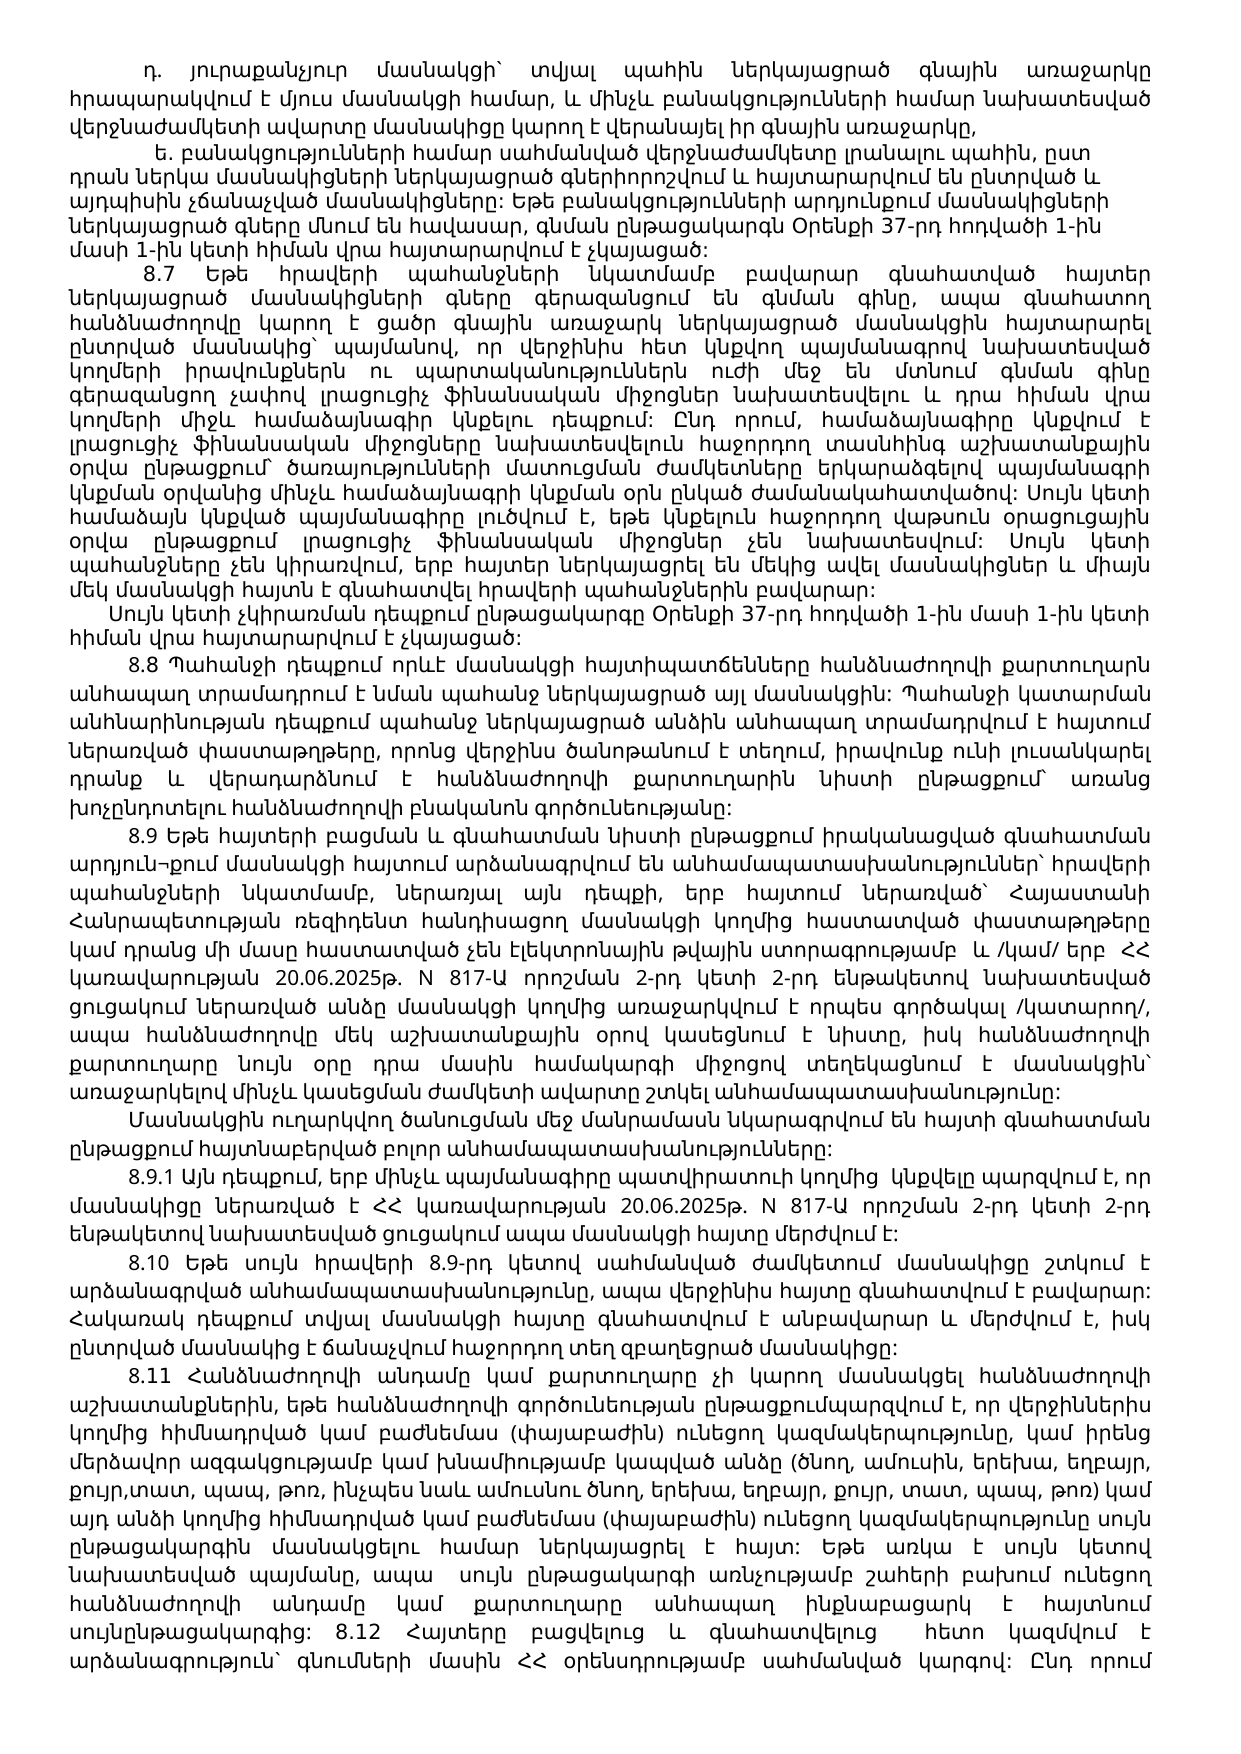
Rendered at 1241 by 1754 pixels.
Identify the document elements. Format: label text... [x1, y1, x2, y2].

text 8.7 Եթե հրավերի պահանջների նկատմամբ բավարար գնահատված հայտեր ներկայացրած մասնակիցների գները գերազանցում են գնման գինը, ապա գնահատող հանձնաժողովը կարող է ցածր գնային առաջարկ ներկայացրած մասնակցին հայտարարել ընտրված մասնակից՝ պայմանով, որ վերջինիս հետ կնքվող պայմանագրով նախատեսված կողմերի իրավունքներն ու պարտականություններն ուժի մեջ են մտնում գնման գինը գերազանցող չափով լրացուցիչ ֆինանսական միջոցներ նախատեսվելու և դրա հիման վրա կողմերի միջև համաձայնագիր կնքելու դեպքում: Ընդ որում, համաձայնագիրը կնքվում է լրացուցիչ ֆինանսական միջոցները նախատեսվելուն հաջորդող տասնհինգ աշխատանքային օրվա ընթացքում՝ ծառայությունների մատուցման ժամկետները երկարաձգելով պայմանագրի կնքման օրվանից մինչև համաձայնագրի կնքման օրն ընկած ժամանակահատվածով: Սույն կետի համաձայն կնքված պայմանագիրը լուծվում է, եթե կնքելուն հաջորդող վաթսուն օրացուցային օրվա ընթացքում լրացուցիչ ֆինանսական միջոցներ չեն նախատեսվում: Սույն կետի պահանջները չեն կիրառվում, երբ հայտեր ներկայացրել են մեկից ավել մասնակիցներ և միայն մեկ մասնակցի հայտն է գնահատվել հրավերի պահանջներին բավարար: [69, 262, 1152, 602]
text 8.10 Եթե սույն հրավերի 8.9-րդ կետով սահմանված ժամկետում մասնակիցը շտկում է արձանագրված անհամապատասխանությունը, ապա վերջինիս հայտը գնահատվում է բավարար: Հակառակ դեպքում տվյալ մասնակցի հայտը գնահատվում է անբավարար և մերժվում է, իսկ ընտրված մասնակից է ճանաչվում հաջորդող տեղ զբաղեցրած մասնակիցը: [69, 1248, 1152, 1361]
text 8.9.1 Այն դեպքում, երբ մինչև պայմանագիրը պատվիրատուի կողմից կնքվելը պարզվում է, որ մասնակիցը ներառված է ՀՀ կառավարության 20.06.2025թ. N 817-Ա որոշման 2-րդ կետի 2-րդ ենթակետով նախատեսված ցուցակում ապա մասնակցի հայտը մերժվում է: [69, 1162, 1152, 1248]
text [69, 1361, 1152, 1674]
text դ. յուրաքանչյուր մասնակցի` տվյալ պահին ներկայացրած գնային առաջարկը հրապարակվում է մյուս մասնակցի համար, և մինչև բանակցությունների համար նախատեսված վերջնաժամկետի ավարտը մասնակիցը կարող է վերանայել իր գնային առաջարկը, [69, 56, 1152, 141]
text Մասնակցին ուղարկվող ծանուցման մեջ մանրամասն նկարագրվում են հայտի գնահատման ընթացքում հայտնաբերված բոլոր անհամապատասխանությունները: [69, 1106, 1152, 1162]
text Սույն կետի չկիրառման դեպքում ընթացակարգը Օրենքի 37-րդ հոդվածի 1-ին մասի 1-ին կետի հիման վրա հայտարարվում է չկայացած: [69, 602, 1152, 651]
text 8.8 Պահանջի դեպքում որևէ մասնակցի հայտիպատճենները հանձնաժողովի քարտուղարն անհապաղ տրամադրում է նման պահանջ ներկայացրած այլ մասնակցին: Պահանջի կատարման անհնարինության դեպքում պահանջ ներկայացրած անձին անհապաղ տրամադրվում է հայտում ներառված փաստաթղթերը, որոնց վերջինս ծանոթանում է տեղում, իրավունք ունի լուսանկարել դրանք և վերադարձնում է հանձնաժողովի քարտուղարին նիստի ընթացքում՝ առանց խոչընդոտելու հանձնաժողովի բնականոն գործունեությանը: [69, 651, 1152, 821]
text ե. բանակցությունների համար սահմանված վերջնաժամկետը լրանալու պահին, ըստ դրան ներկա մասնակիցների ներկայացրած գներիորոշվում և հայտարարվում են ընտրված և այդպիսին չճանաչված մասնակիցները: Եթե բանակցությունների արդյունքում մասնակիցների ներկայացրած գները մնում են հավասար, գնման ընթացակարգն Օրենքի 37-րդ հոդվածի 1-ին մասի 1-ին կետի հիման վրա հայտարարվում է չկայացած: [69, 141, 1152, 262]
text 8.9 Եթե հայտերի բացման և գնահատման նիստի ընթացքում իրականացված գնահատման արդյուն¬քում մասնակցի հայտում արձանագրվում են անհամապատասխանություններ՝ հրավերի պահանջների նկատմամբ, ներառյալ այն դեպքի, երբ հայտում ներառված՝ Հայաստանի Հանրապետության ռեզիդենտ հանդիսացող մասնակցի կողմից հաստատված փաստաթղթերը կամ դրանց մի մասը հաստատված չեն էլեկտրոնային թվային ստորագրությամբ և /կամ/ երբ ՀՀ կառավարության 20.06.2025թ. N 817-Ա որոշման 2-րդ կետի 2-րդ ենթակետով նախատեսված ցուցակում ներառված անձը մասնակցի կողմից առաջարկվում է որպես գործակալ /կատարող/, ապա հանձնաժողովը մեկ աշխատանքային օրով կասեցնում է նիստը, իսկ հանձնաժողովի քարտուղարը նույն օրը դրա մասին համակարգի միջոցով տեղեկացնում է մասնակցին՝ առաջարկելով մինչև կասեցման ժամկետի ավարտը շտկել անհամապատասխանությունը: [69, 821, 1152, 1106]
